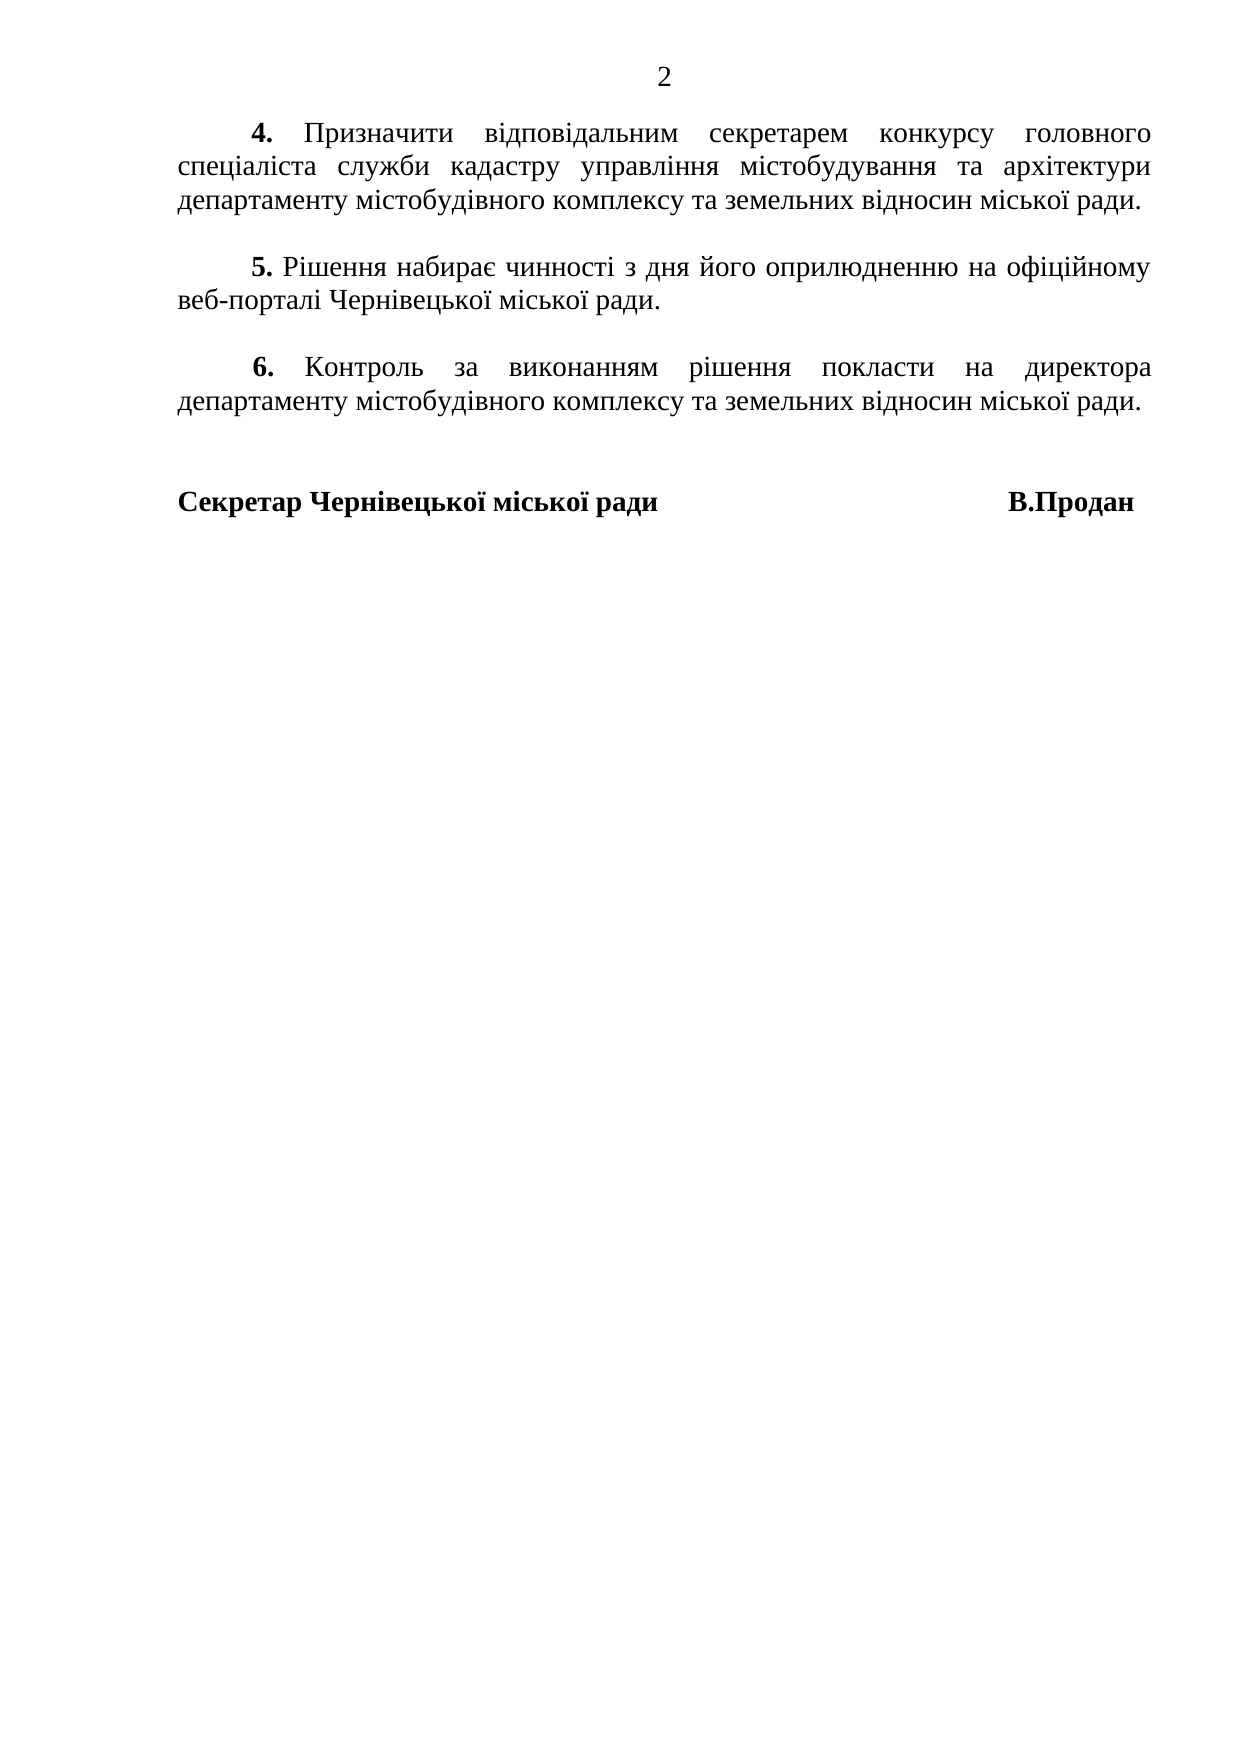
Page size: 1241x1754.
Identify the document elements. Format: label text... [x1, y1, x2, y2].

text 6. Контроль за виконанням рішення покласти на директора департаменту містобудівного комплексу та земельних відносин міської ради. [177, 349, 1152, 417]
text 4. Призначити відповідальним секретарем конкурсу головного спеціаліста служби кадастру управління містобудування та архітектури департаменту містобудівного комплексу та земельних відносин міської ради. [177, 115, 1152, 215]
text 5. Рішення набирає чинності з дня його оприлюдненню на офіційному веб-порталі Чернівецької міської ради. [177, 249, 1152, 316]
text Секретар Чернівецької міської ради В.Продан [177, 484, 1152, 517]
